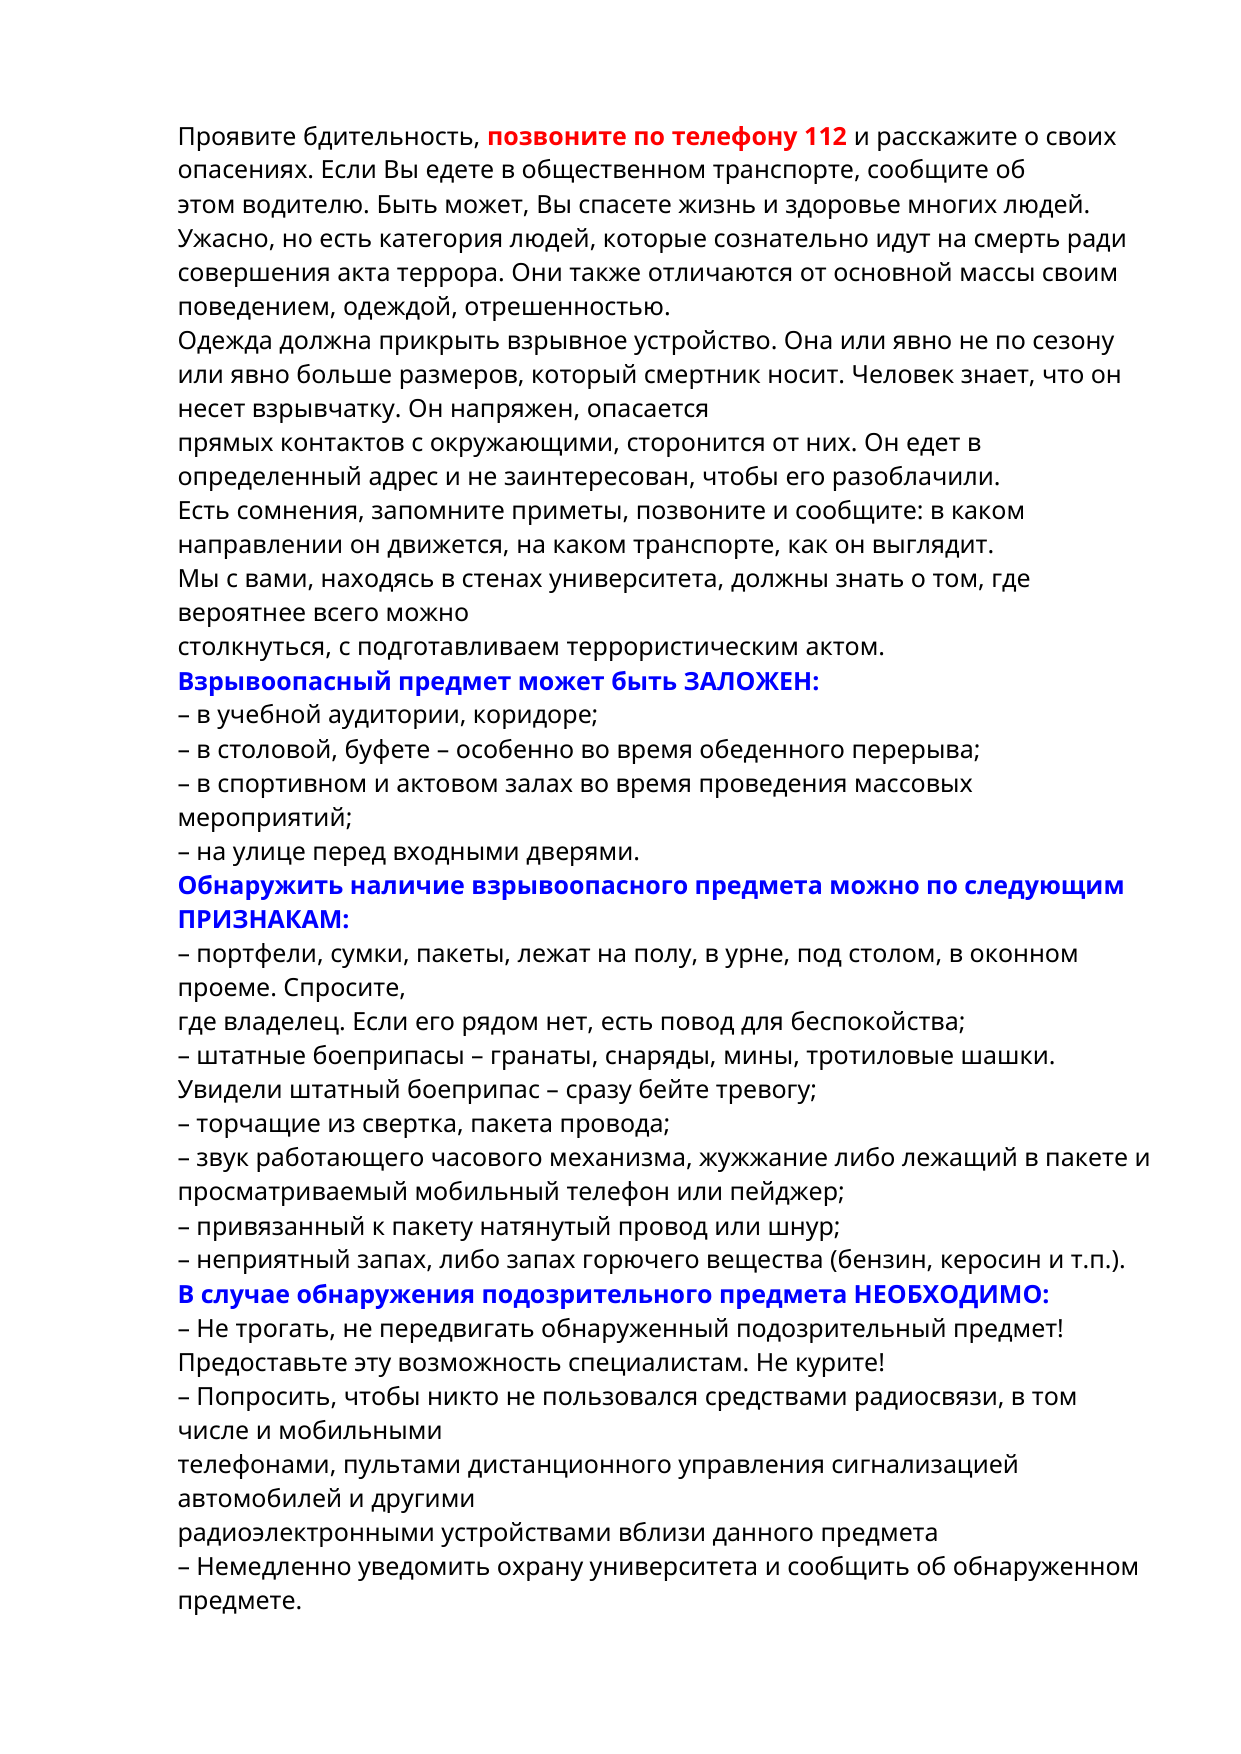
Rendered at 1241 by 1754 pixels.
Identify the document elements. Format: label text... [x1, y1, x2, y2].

text – звук работающего часового механизма, жужжание либо лежащий в пакете и просматриваемый мобильный телефон или пейджер; [177, 1140, 1152, 1208]
text В случае обнаружения подозрительного предмета НЕОБХОДИМО: [177, 1276, 1152, 1310]
text – на улице перед входными дверями. [177, 833, 1152, 867]
text – торчащие из свертка, пакета провода; [177, 1106, 1152, 1140]
text столкнуться, с подготавливаем террористическим актом. [177, 629, 1152, 663]
text – в учебной аудитории, коридоре; [177, 697, 1152, 731]
text – неприятный запах, либо запах горючего вещества (бензин, керосин и т.п.). [177, 1242, 1152, 1276]
text прямых контактов с окружающими, сторонится от них. Он едет в определенный адрес и не заинтересован, чтобы его разоблачили. [177, 425, 1152, 493]
text – привязанный к пакету натянутый провод или шнур; [177, 1208, 1152, 1242]
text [177, 118, 1152, 186]
text Мы с вами, находясь в стенах университета, должны знать о том, где вероятнее всего можно [177, 561, 1152, 629]
text – Не трогать, не передвигать обнаруженный подозрительный предмет! Предоставьте эту возможность специалистам. Не курите! [177, 1310, 1152, 1378]
text – Немедленно уведомить охрану университета и сообщить об обнаруженном предмете. [177, 1549, 1152, 1617]
text телефонами, пультами дистанционного управления сигнализацией автомобилей и другими [177, 1447, 1152, 1515]
text этом водителю. Быть может, Вы спасете жизнь и здоровье многих людей. [177, 186, 1152, 220]
text Обнаружить наличие взрывоопасного предмета можно по следующим ПРИЗНАКАМ: [177, 867, 1152, 936]
text Ужасно, но есть категория людей, которые сознательно идут на смерть ради совершения акта террора. Они также отличаются от основной массы своим поведением, одеждой, отрешенностью. [177, 220, 1152, 322]
text – Попросить, чтобы никто не пользовался средствами радиосвязи, в том числе и мобильными [177, 1378, 1152, 1447]
text – в спортивном и актовом залах во время проведения массовых мероприятий; [177, 765, 1152, 833]
text где владелец. Если его рядом нет, есть повод для беспокойства; [177, 1004, 1152, 1038]
text радиоэлектронными устройствами вблизи данного предмета [177, 1515, 1152, 1549]
text – портфели, сумки, пакеты, лежат на полу, в урне, под столом, в оконном проеме. Спросите, [177, 936, 1152, 1004]
text – в столовой, буфете – особенно во время обеденного перерыва; [177, 731, 1152, 765]
text – штатные боеприпасы – гранаты, снаряды, мины, тротиловые шашки. Увидели штатный боеприпас – сразу бейте тревогу; [177, 1038, 1152, 1106]
text Одежда должна прикрыть взрывное устройство. Она или явно не по сезону или явно больше размеров, который смертник носит. Человек знает, что он несет взрывчатку. Он напряжен, опасается [177, 322, 1152, 425]
text Есть сомнения, запомните приметы, позвоните и сообщите: в каком направлении он движется, на каком транспорте, как он выглядит. [177, 493, 1152, 561]
text Взрывоопасный предмет может быть ЗАЛОЖЕН: [177, 663, 1152, 697]
